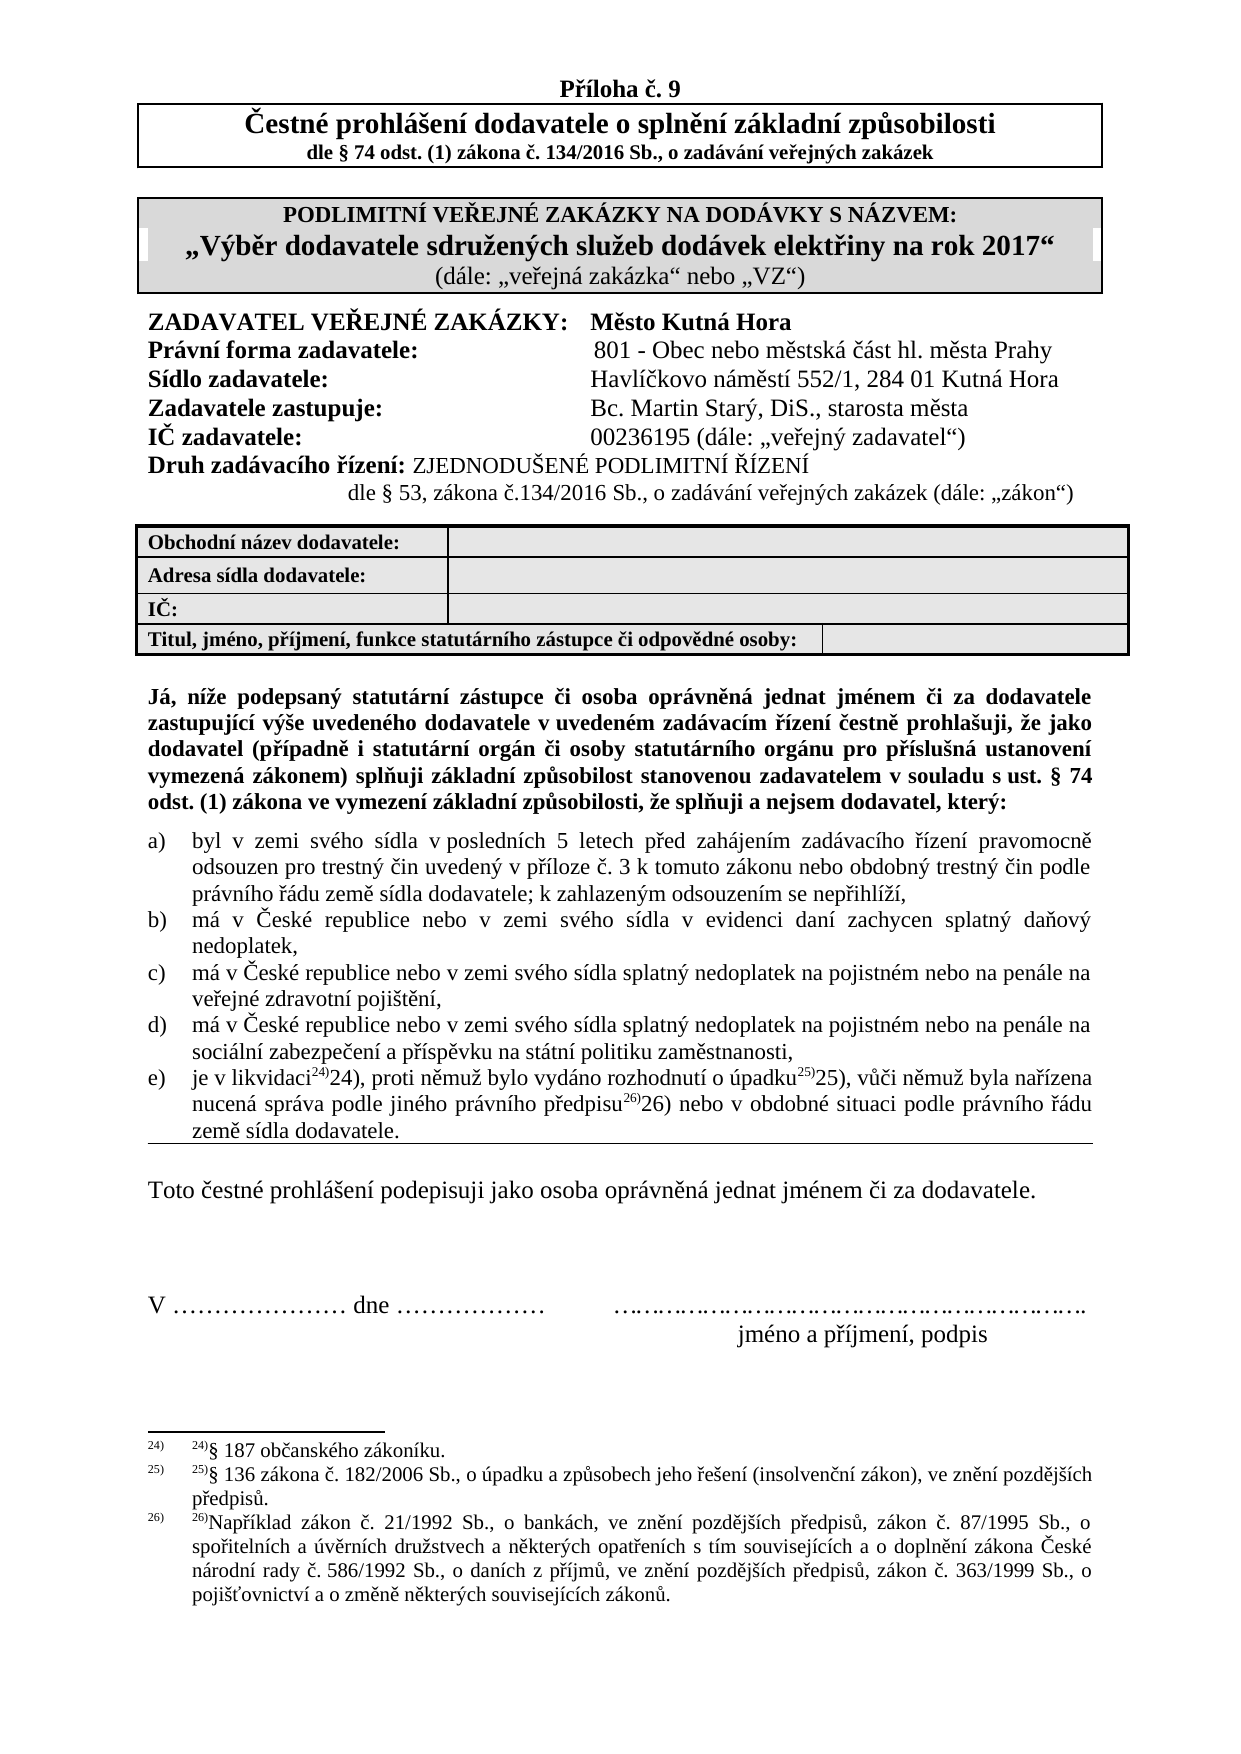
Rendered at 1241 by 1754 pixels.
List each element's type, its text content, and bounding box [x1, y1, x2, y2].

text je v likvidaci24), proti němuž bylo vydáno rozhodnutí o úpadku25), vůči němuž byla nařízena nucená správa podle jiného právního předpisu26) nebo v obdobné situaci podle právního řádu země sídla dodavatele. [148, 1064, 1093, 1143]
text Toto čestné prohlášení podepisuji jako osoba oprávněná jednat jménem či za dodavatele. [148, 1175, 1093, 1204]
text IČ zadavatele: 00236195 (dále: „veřejný zadavatel“) [148, 422, 1093, 450]
text V ………………… dne ……………… ………………………………………………………. [148, 1290, 1093, 1319]
text Druh zadávacího řízení: ZJEDNODUŠENÉ PODLIMITNÍ ŘÍZENÍ [148, 450, 1093, 479]
text má v České republice nebo v zemi svého sídla splatný nedoplatek na pojistném nebo na penále na veřejné zdravotní pojištění, [148, 959, 1093, 1011]
table_cell IČ: [138, 594, 447, 623]
text Zadavatele zastupuje: Bc. Martin Starý, DiS., starosta města [148, 393, 1093, 422]
text dle § 53, zákona č.134/2016 Sb., o zadávání veřejných zakázek (dále: „zákon“) [148, 479, 1093, 506]
table_cell Adresa sídla dodavatele: [138, 558, 447, 593]
text (dále: „veřejná zakázka“ nebo „VZ“) [139, 257, 1101, 292]
text má v České republice nebo v zemi svého sídla v evidenci daní zachycen splatný daňový nedoplatek, [148, 906, 1093, 959]
table_cell [449, 558, 1127, 593]
text má v České republice nebo v zemi svého sídla splatný nedoplatek na pojistném nebo na penále na sociální zabezpečení a příspěvku na státní politiku zaměstnanosti, [148, 1011, 1093, 1064]
text jméno a příjmení, podpis [148, 1319, 1093, 1348]
table_header Obchodní název dodavatele: [138, 528, 447, 556]
table_cell [823, 625, 1127, 653]
text ZADAVATEL VEŘEJNÉ ZAKÁZKY: Město Kutná Hora [148, 307, 1093, 335]
text byl v zemi svého sídla v posledních 5 letech před zahájením zadávacího řízení pravomocně odsouzen pro trestný čin uvedený v příloze č. 3 k tomuto zákonu nebo obdobný trestný čin podle právního řádu země sídla dodavatele; k zahlazeným odsouzením se nepřihlíží, [148, 827, 1093, 906]
table_cell [449, 594, 1127, 623]
table_header [449, 528, 1127, 556]
text „Výběr dodavatele sdružených služeb dodávek elektřiny na rok 2017“ [148, 228, 1093, 257]
text Právní forma zadavatele: 801 - Obec nebo městská část hl. města Prahy [148, 335, 1093, 364]
table_cell Titul, jméno, příjmení, funkce statutárního zástupce či odpovědné osoby: [138, 625, 822, 653]
text PODLIMITNÍ VEŘEJNÉ ZAKÁZKY NA DODÁVKY S NÁZVEM: [139, 199, 1101, 228]
text Já, níže podepsaný statutární zástupce či osoba oprávněná jednat jménem či za dodavatele zastupující výše uvedeného dodavatele v uvedeném zadávacím řízení čestně prohlašuji, že jako dodavatel (případně i statutární orgán či osoby statutárního orgánu pro příslušná ustanovení vymezená zákonem) splňuji základní způsobilost stanovenou zadavatelem v souladu s ust. § 74 odst. (1) zákona ve vymezení základní způsobilosti, že splňuji a nejsem dodavatel, který: [148, 683, 1093, 814]
text Sídlo zadavatele: Havlíčkovo náměstí 552/1, 284 01 Kutná Hora [148, 364, 1093, 393]
